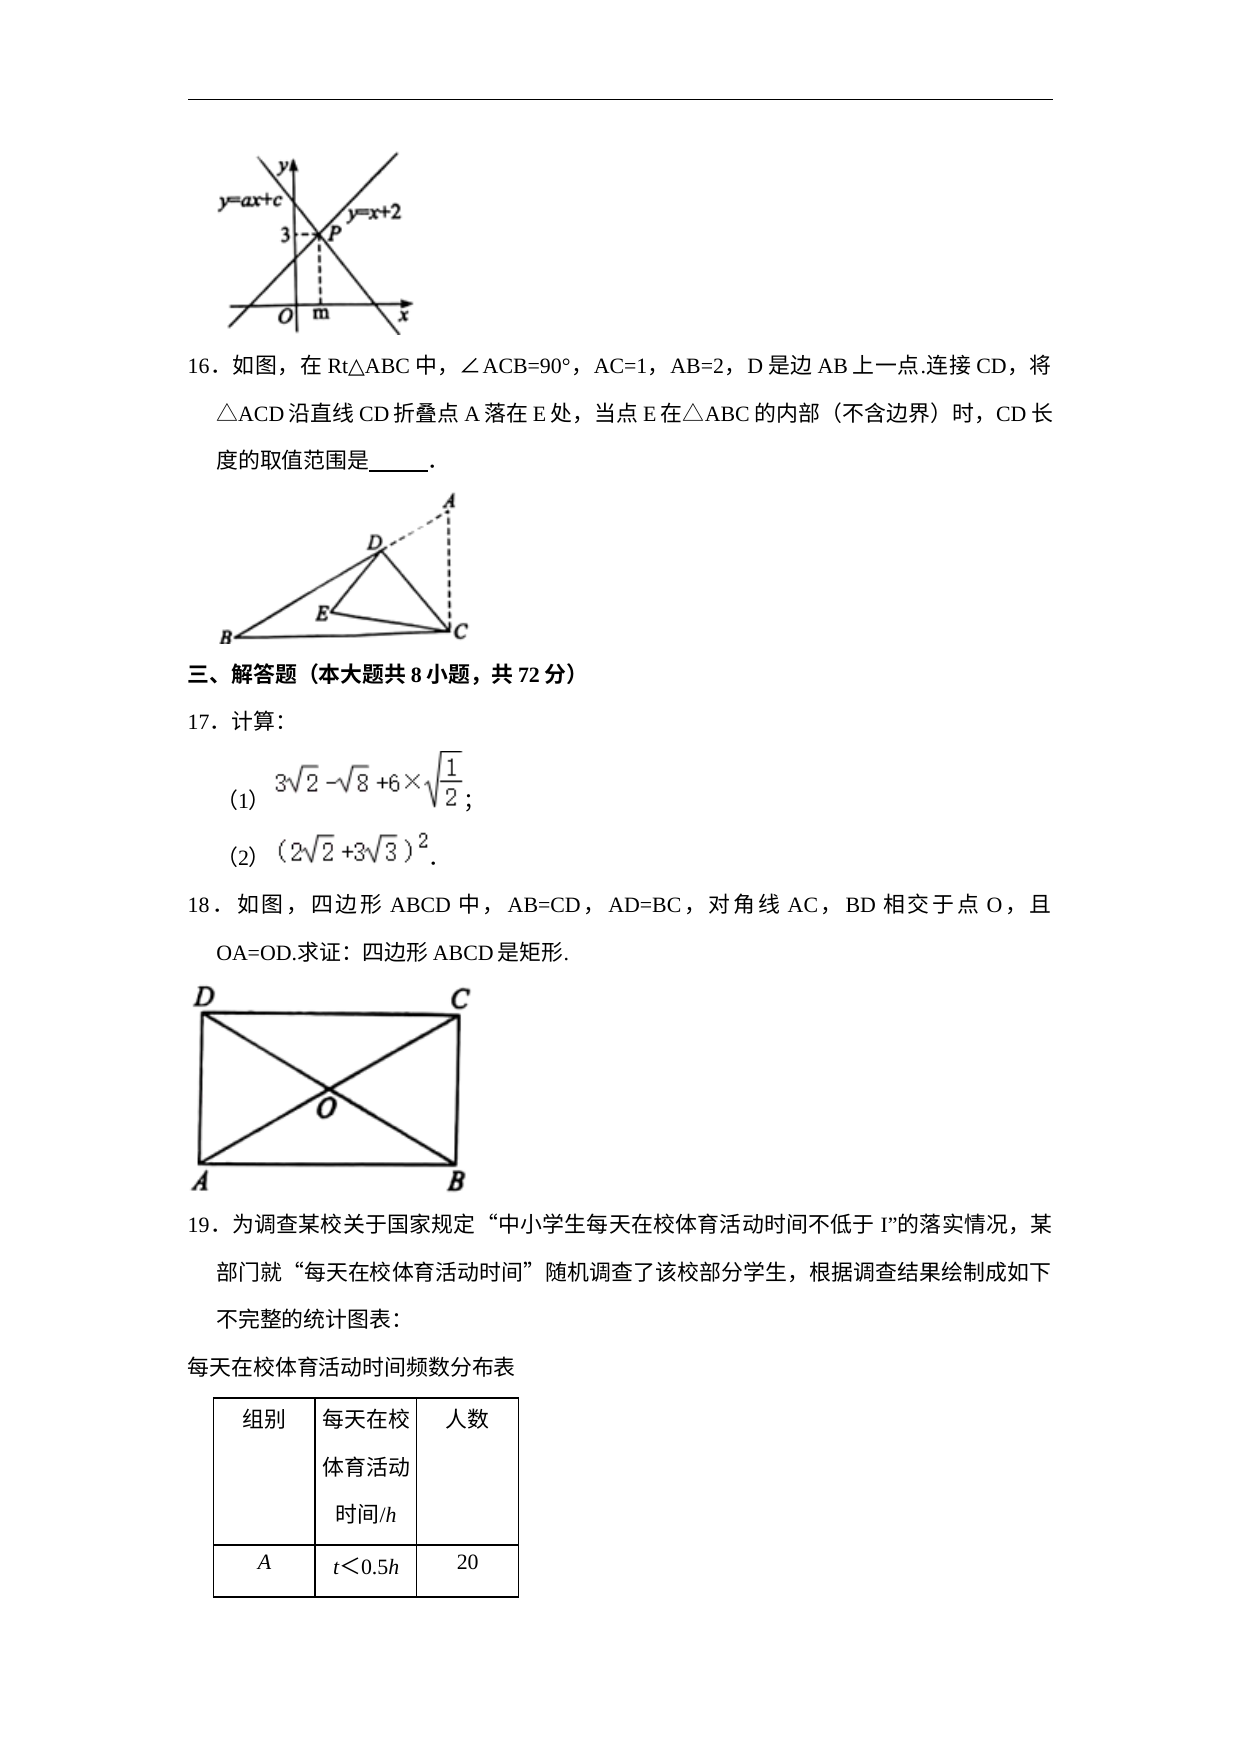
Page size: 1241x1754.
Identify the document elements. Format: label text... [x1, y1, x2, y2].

picture [215, 490, 471, 644]
table_header 组别 [214, 1399, 314, 1544]
picture [187, 982, 472, 1194]
table_header 人数 [417, 1399, 518, 1544]
text 三、解答题（本大题共8小题，共72分） [187, 657, 1053, 688]
text 18．如图，四边形ABCD中，AB=CD，AD=BC，对角线AC，BD相交于点O，且OA=OD.求证：四边形ABCD是矩形. [187, 887, 1053, 966]
text 16．如图，在Rt△ABC中，∠ACB=90°，AC=1，AB=2，D是边AB上一点.连接CD，将△ACD沿直线CD折叠点A落在E处，当点E在△ABC的内部（不含边界）时，CD长度的取值范围是 ． [187, 348, 1053, 475]
text 每天在校体育活动时间频数分布表 [187, 1350, 1053, 1381]
table_header 每天在校体育活动时间/h [316, 1399, 416, 1544]
picture [215, 149, 415, 335]
text （1）； [216, 752, 1053, 814]
text 19．为调查某校关于国家规定“中小学生每天在校体育活动时间不低于I”的落实情况，某部门就“每天在校体育活动时间”随机调查了该校部分学生，根据调查结果绘制成如下不完整的统计图表： [187, 1207, 1053, 1334]
text （2）． [216, 830, 1053, 871]
table_cell A [214, 1546, 314, 1596]
table_cell 20 [417, 1546, 518, 1596]
picture [270, 830, 429, 866]
picture [270, 751, 464, 809]
text 17．计算： [187, 704, 1053, 736]
table_cell t＜0.5h [316, 1546, 416, 1596]
